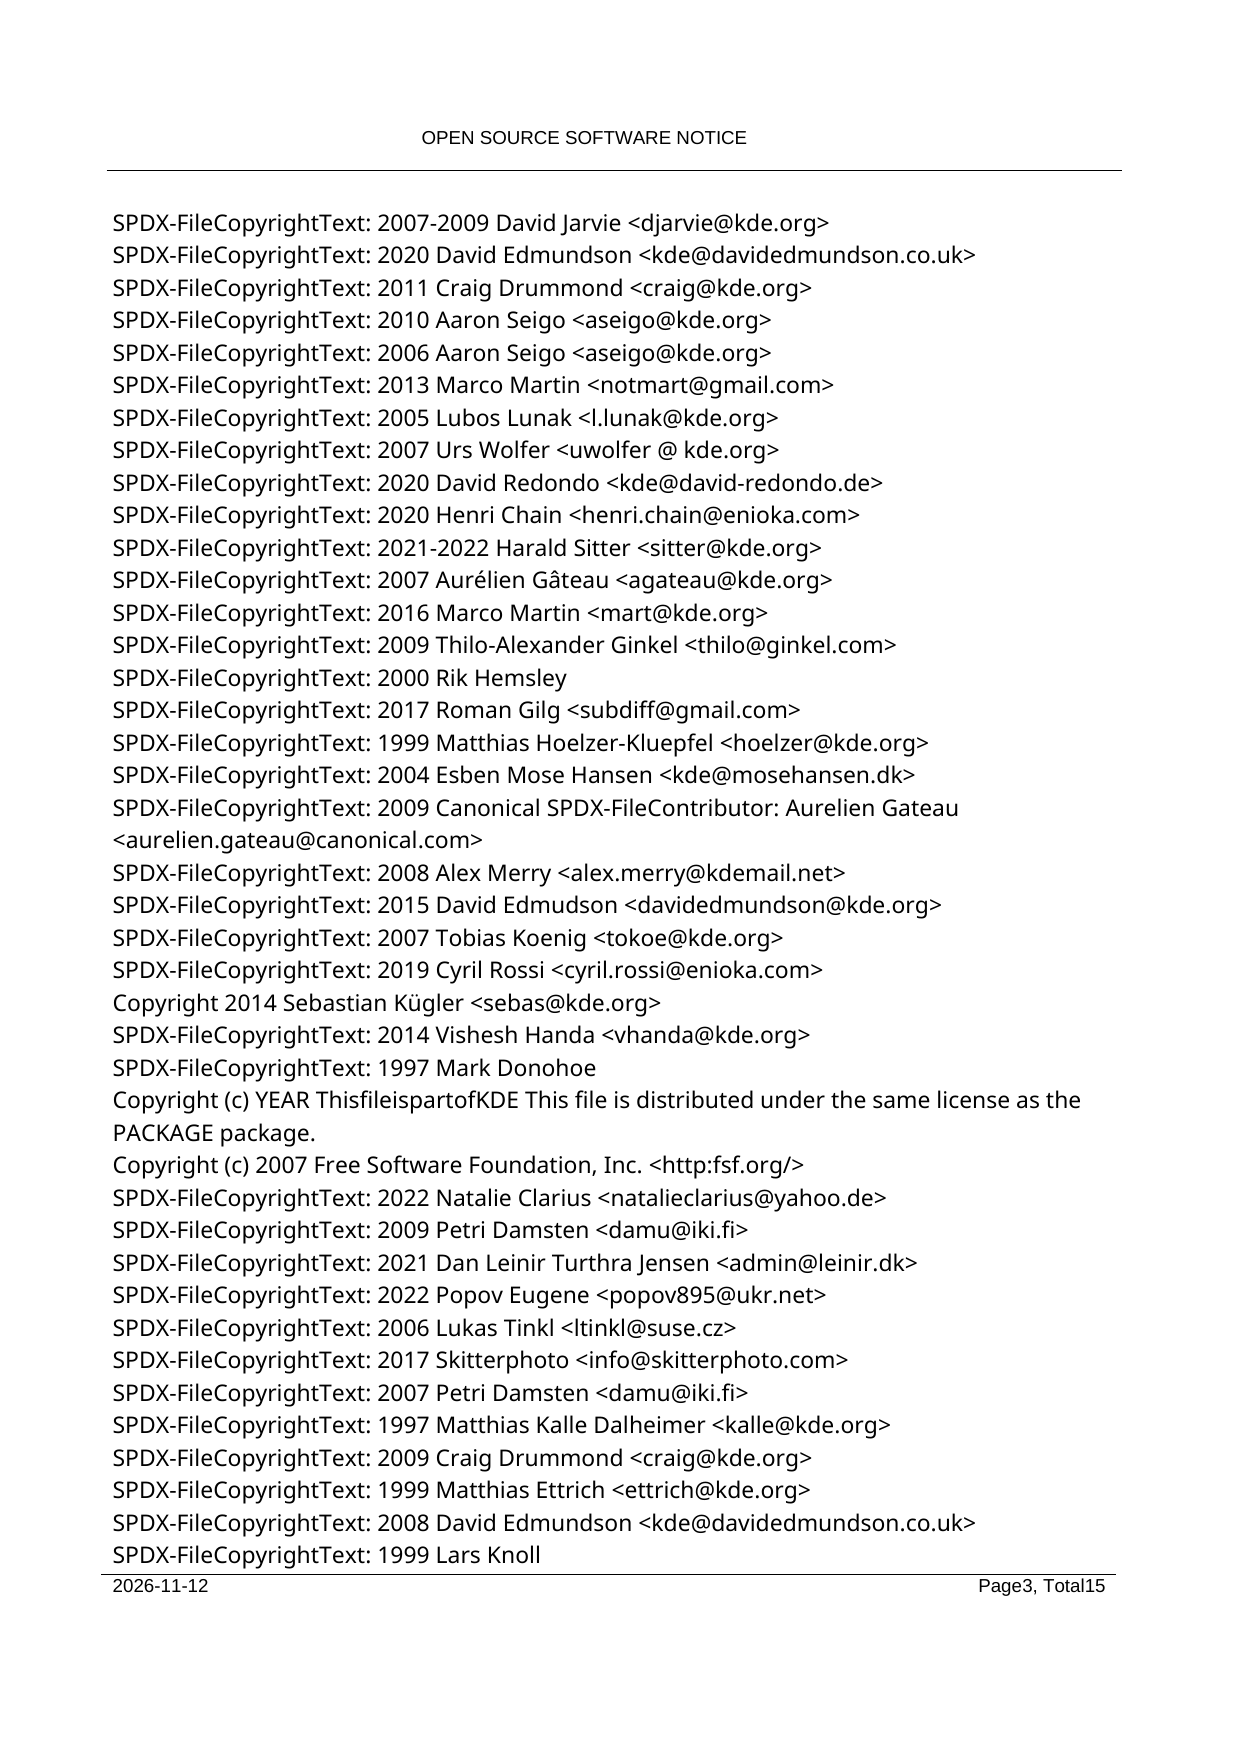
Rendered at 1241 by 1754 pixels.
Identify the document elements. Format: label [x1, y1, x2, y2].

text [112, 206, 1128, 1571]
